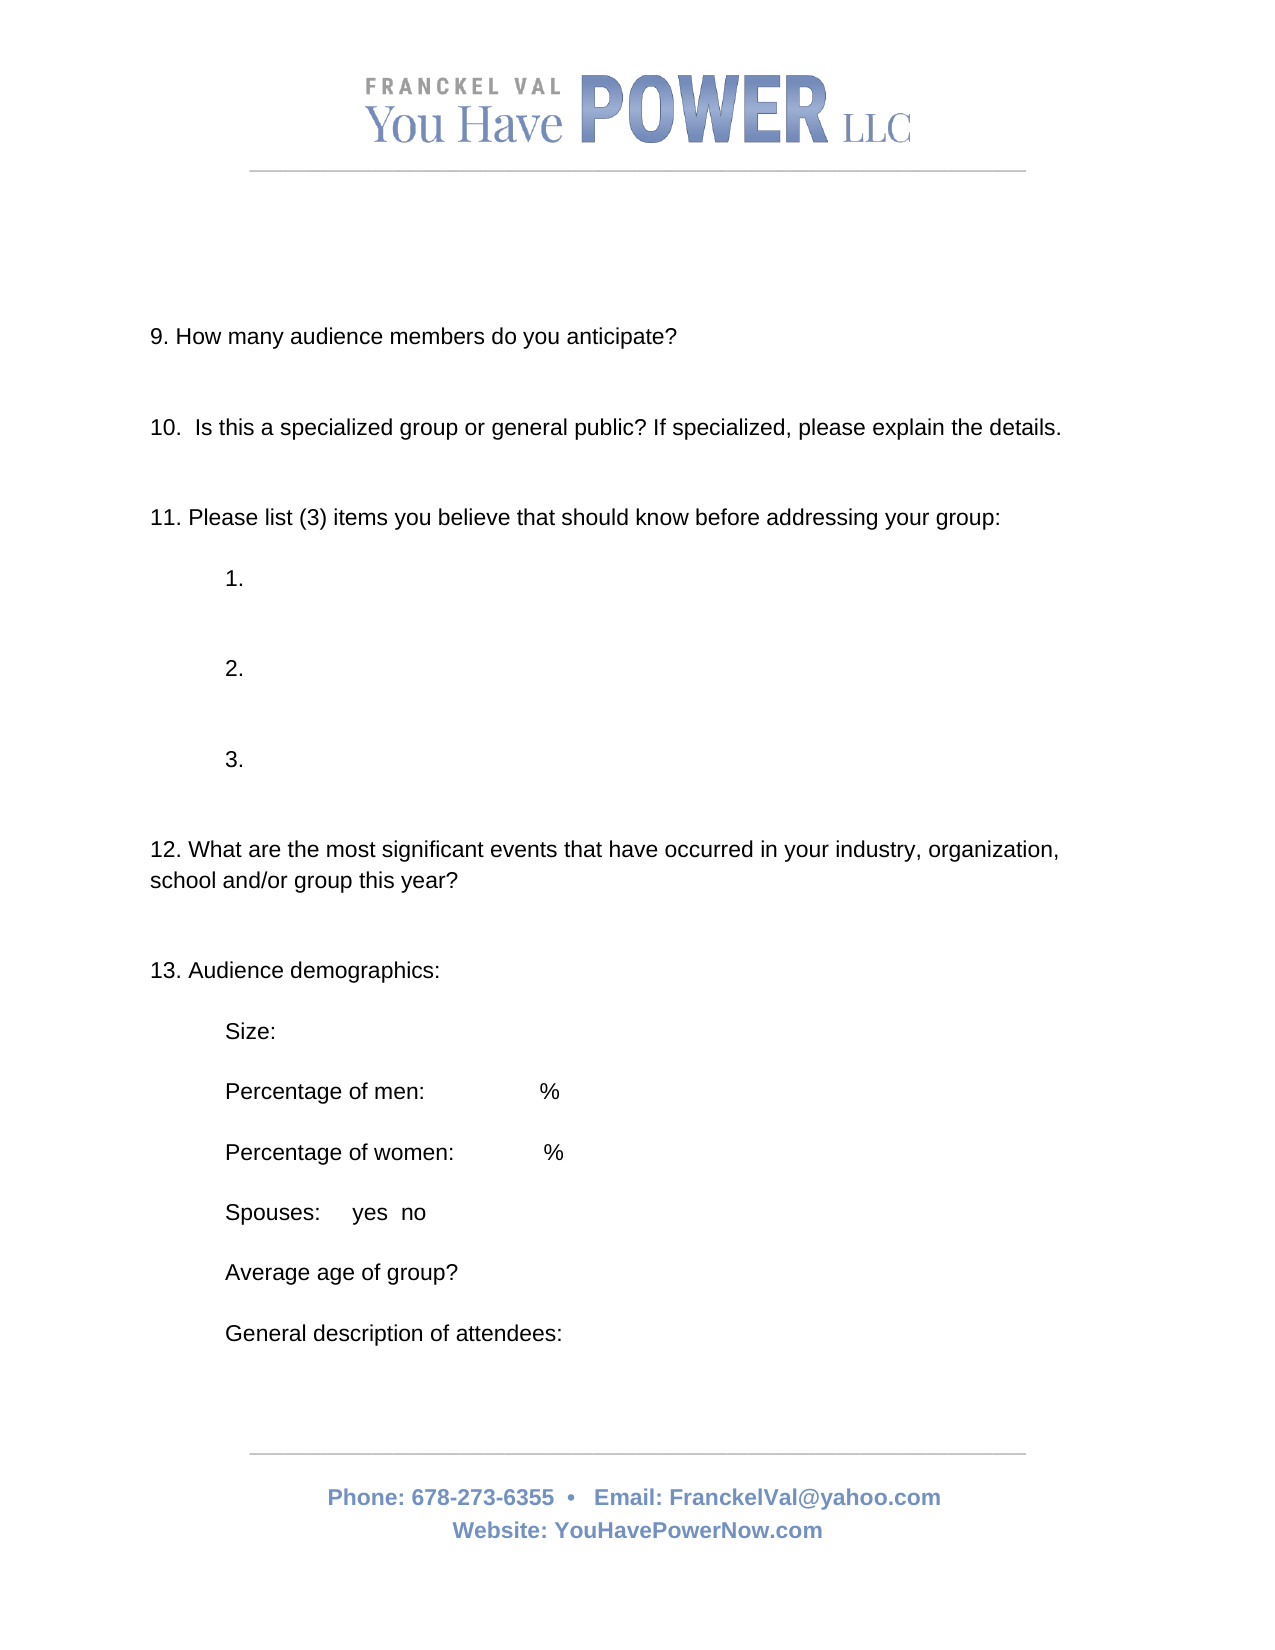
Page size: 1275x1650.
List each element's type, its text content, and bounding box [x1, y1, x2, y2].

text Percentage of women: % [225, 1138, 1125, 1165]
text Percentage of men: % [225, 1078, 1125, 1104]
text Average age of group? [225, 1259, 1125, 1286]
text Size: [225, 1018, 1125, 1044]
text 13. Audience demographics: [150, 927, 1125, 984]
text 11. Please list (3) items you believe that should know before addressing your group: [150, 504, 1125, 531]
text 2. [225, 655, 1125, 682]
text Spouses: yes no [225, 1199, 1125, 1225]
text 1. [225, 534, 1125, 591]
text 3. [225, 746, 1125, 772]
text General description of attendees: [225, 1320, 1125, 1346]
picture [365, 75, 910, 143]
text 12. What are the most significant events that have occurred in your industry, organization, school and/or group this year? [150, 836, 1125, 893]
text 9. How many audience members do you anticipate? [150, 323, 1125, 349]
text 10. Is this a specialized group or general public? If specialized, please explain the details. [150, 413, 1125, 440]
